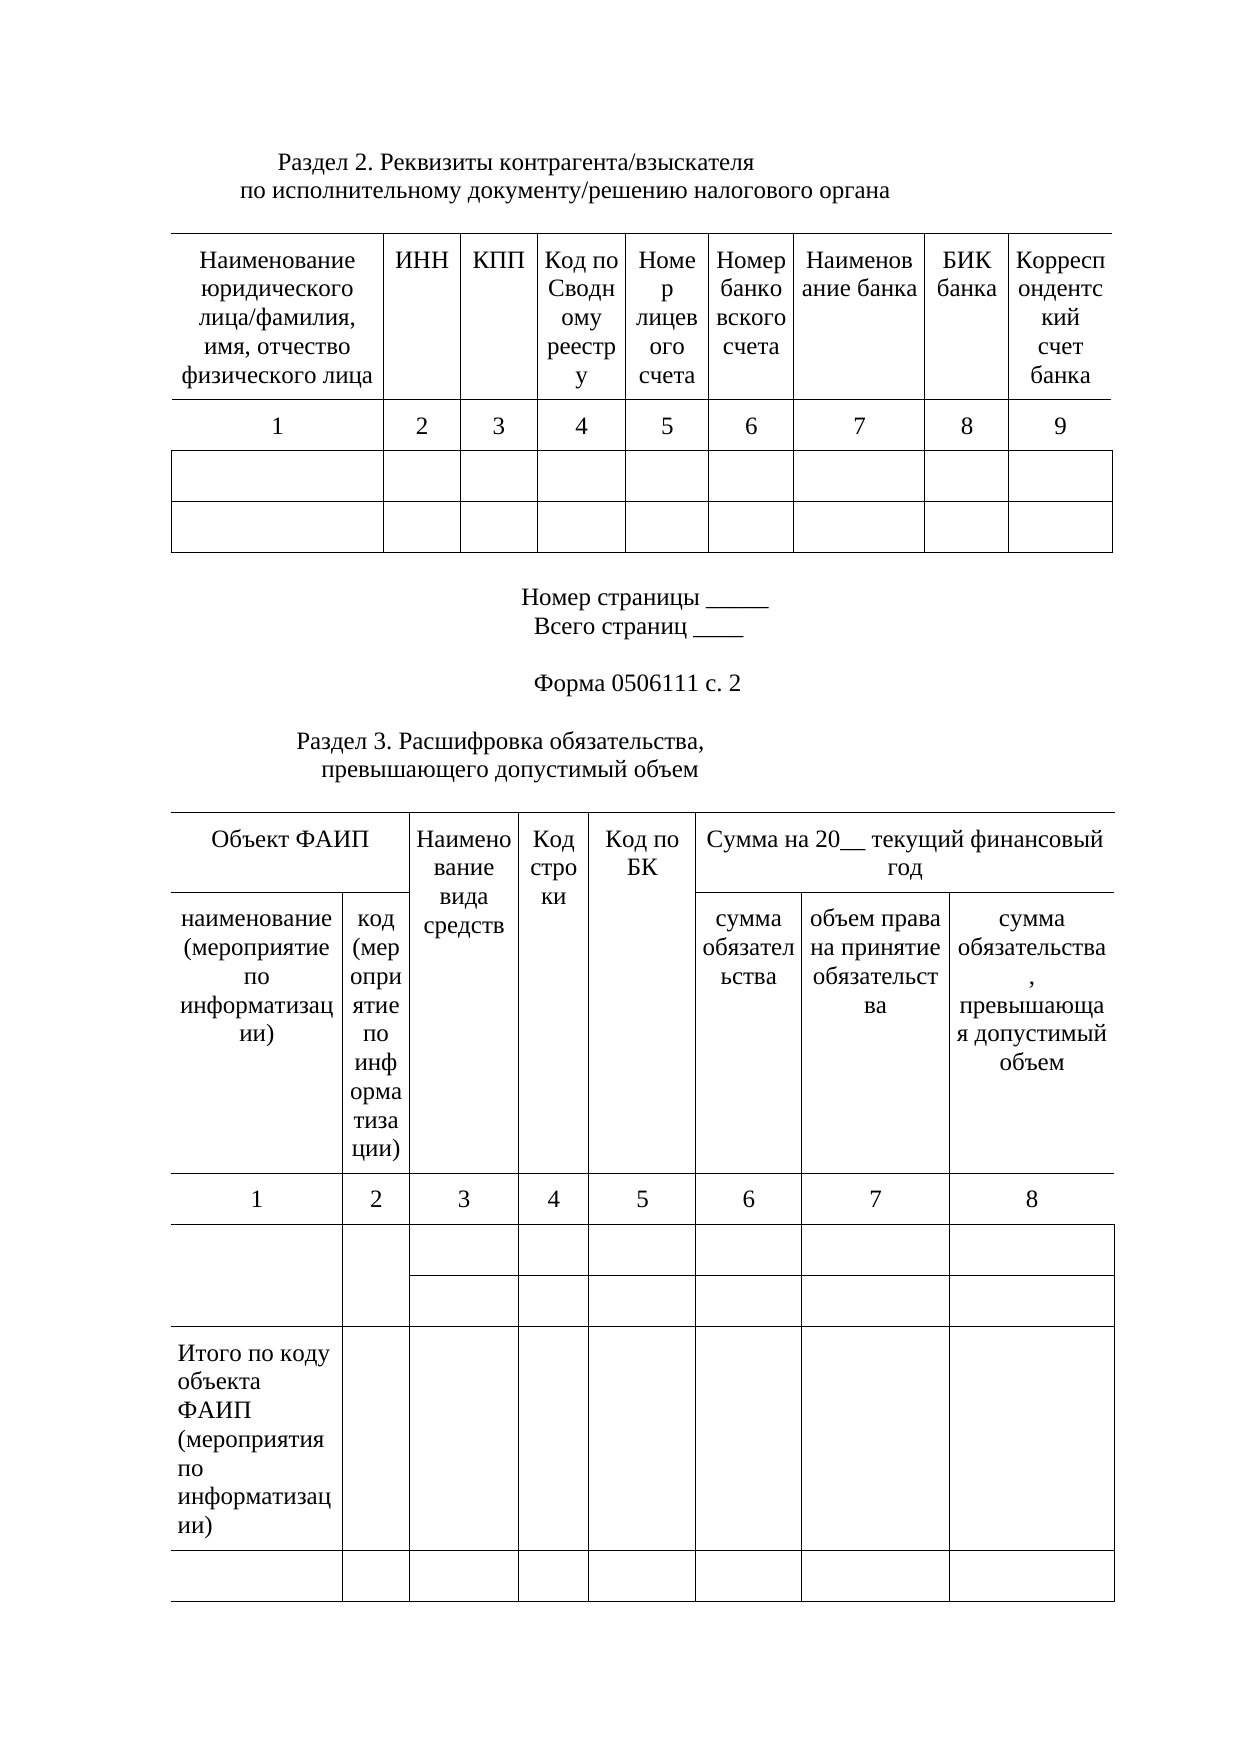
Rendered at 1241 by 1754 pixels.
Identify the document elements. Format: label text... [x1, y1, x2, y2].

table_header Сумма на 20__ текущий финансовый год [696, 813, 1114, 892]
table_cell [343, 1327, 409, 1549]
table_cell [950, 1276, 1114, 1326]
table_cell сумма обязательства, превышающая допустимый объем [950, 893, 1114, 1173]
table_cell 4 [538, 400, 625, 450]
table_cell [950, 1551, 1114, 1601]
table_cell 1 [171, 1174, 342, 1224]
table_cell [925, 502, 1008, 552]
table_cell сумма обязательства [696, 893, 801, 1173]
table_header Корреспондентский счет банка [1009, 234, 1112, 399]
table_header КПП [461, 234, 537, 399]
table_cell 1 [171, 399, 383, 450]
table_cell [794, 502, 924, 552]
table_cell [802, 1225, 949, 1275]
table_cell 9 [1009, 399, 1112, 450]
table_cell [696, 1276, 801, 1326]
table_cell [343, 1225, 409, 1326]
table_cell [410, 1276, 518, 1326]
table_cell [925, 451, 1008, 501]
table_header Наименование банка [794, 234, 924, 399]
table_cell 6 [709, 400, 793, 450]
table_header Номер лицевого счета [626, 234, 708, 399]
table_cell [794, 451, 924, 501]
table_header Номер банковского счета [709, 234, 793, 399]
table_cell [172, 502, 383, 552]
text Форма 0506111 с. 2 [177, 668, 1152, 697]
table_cell [171, 1225, 342, 1326]
table_cell 8 [950, 1174, 1114, 1224]
table_cell [589, 1551, 695, 1601]
table_cell 5 [626, 400, 708, 450]
table_cell [461, 502, 537, 552]
table_header БИК банка [925, 234, 1008, 399]
table_cell [538, 502, 625, 552]
table_cell 3 [461, 400, 537, 450]
table_cell [1009, 502, 1112, 552]
text превышающего допустимый объем [177, 754, 1152, 783]
table_cell 4 [519, 1174, 588, 1224]
table_cell [709, 451, 793, 501]
table_cell [343, 1551, 409, 1601]
table_cell 2 [343, 1174, 409, 1224]
table_cell [696, 1551, 801, 1601]
table_cell [626, 451, 708, 501]
table_cell [519, 1327, 588, 1549]
table_cell [519, 1551, 588, 1601]
table_cell [461, 451, 537, 501]
table_cell [589, 1327, 695, 1549]
table_cell [384, 451, 460, 501]
table_cell [172, 451, 383, 501]
table_cell [410, 1225, 518, 1275]
table_header ИНН [384, 234, 460, 399]
text по исполнительному документу/решению налогового органа [177, 176, 1152, 204]
table_cell объем права на принятие обязательства [802, 893, 949, 1173]
table_cell код (мероприятие по информатизации) [343, 893, 409, 1173]
table_cell [1009, 451, 1112, 501]
table_header Объект ФАИП [171, 813, 409, 892]
table_cell [538, 451, 625, 501]
text Номер страницы _____ [177, 582, 1152, 611]
table_cell 6 [696, 1174, 801, 1224]
table_cell [519, 1276, 588, 1326]
table_header Код по Сводному реестру [538, 234, 625, 399]
table_cell [384, 502, 460, 552]
table_cell [696, 1225, 801, 1275]
table_header Наименование вида средств [410, 813, 518, 1173]
table_cell наименование (мероприятие по информатизации) [171, 893, 342, 1173]
table_cell [802, 1327, 949, 1549]
table_cell 7 [802, 1174, 949, 1224]
table_cell 2 [384, 400, 460, 450]
table_cell [626, 502, 708, 552]
table_cell [519, 1225, 588, 1275]
table_cell [950, 1225, 1114, 1275]
table_header Код строки [519, 813, 588, 1173]
table_cell 3 [410, 1174, 518, 1224]
table_cell [589, 1276, 695, 1326]
table_cell [589, 1225, 695, 1275]
table_cell 8 [925, 400, 1008, 450]
text Раздел 2. Реквизиты контрагента/взыскателя [177, 147, 1152, 176]
table_cell 7 [794, 400, 924, 450]
table_cell [950, 1327, 1114, 1549]
table_cell [410, 1327, 518, 1549]
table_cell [171, 1327, 342, 1549]
table_cell 5 [589, 1174, 695, 1224]
table_cell [709, 502, 793, 552]
table_cell [696, 1327, 801, 1549]
text Раздел 3. Расшифровка обязательства, [177, 726, 1152, 754]
table_cell [802, 1276, 949, 1326]
table_header Код по БК [589, 813, 695, 1173]
table_header Наименование юридического лица/фамилия, имя, отчество физического лица [171, 234, 383, 399]
table_cell [171, 1551, 342, 1601]
table_cell [802, 1551, 949, 1601]
text Всего страниц ____ [177, 611, 1152, 639]
table_cell [410, 1551, 518, 1601]
